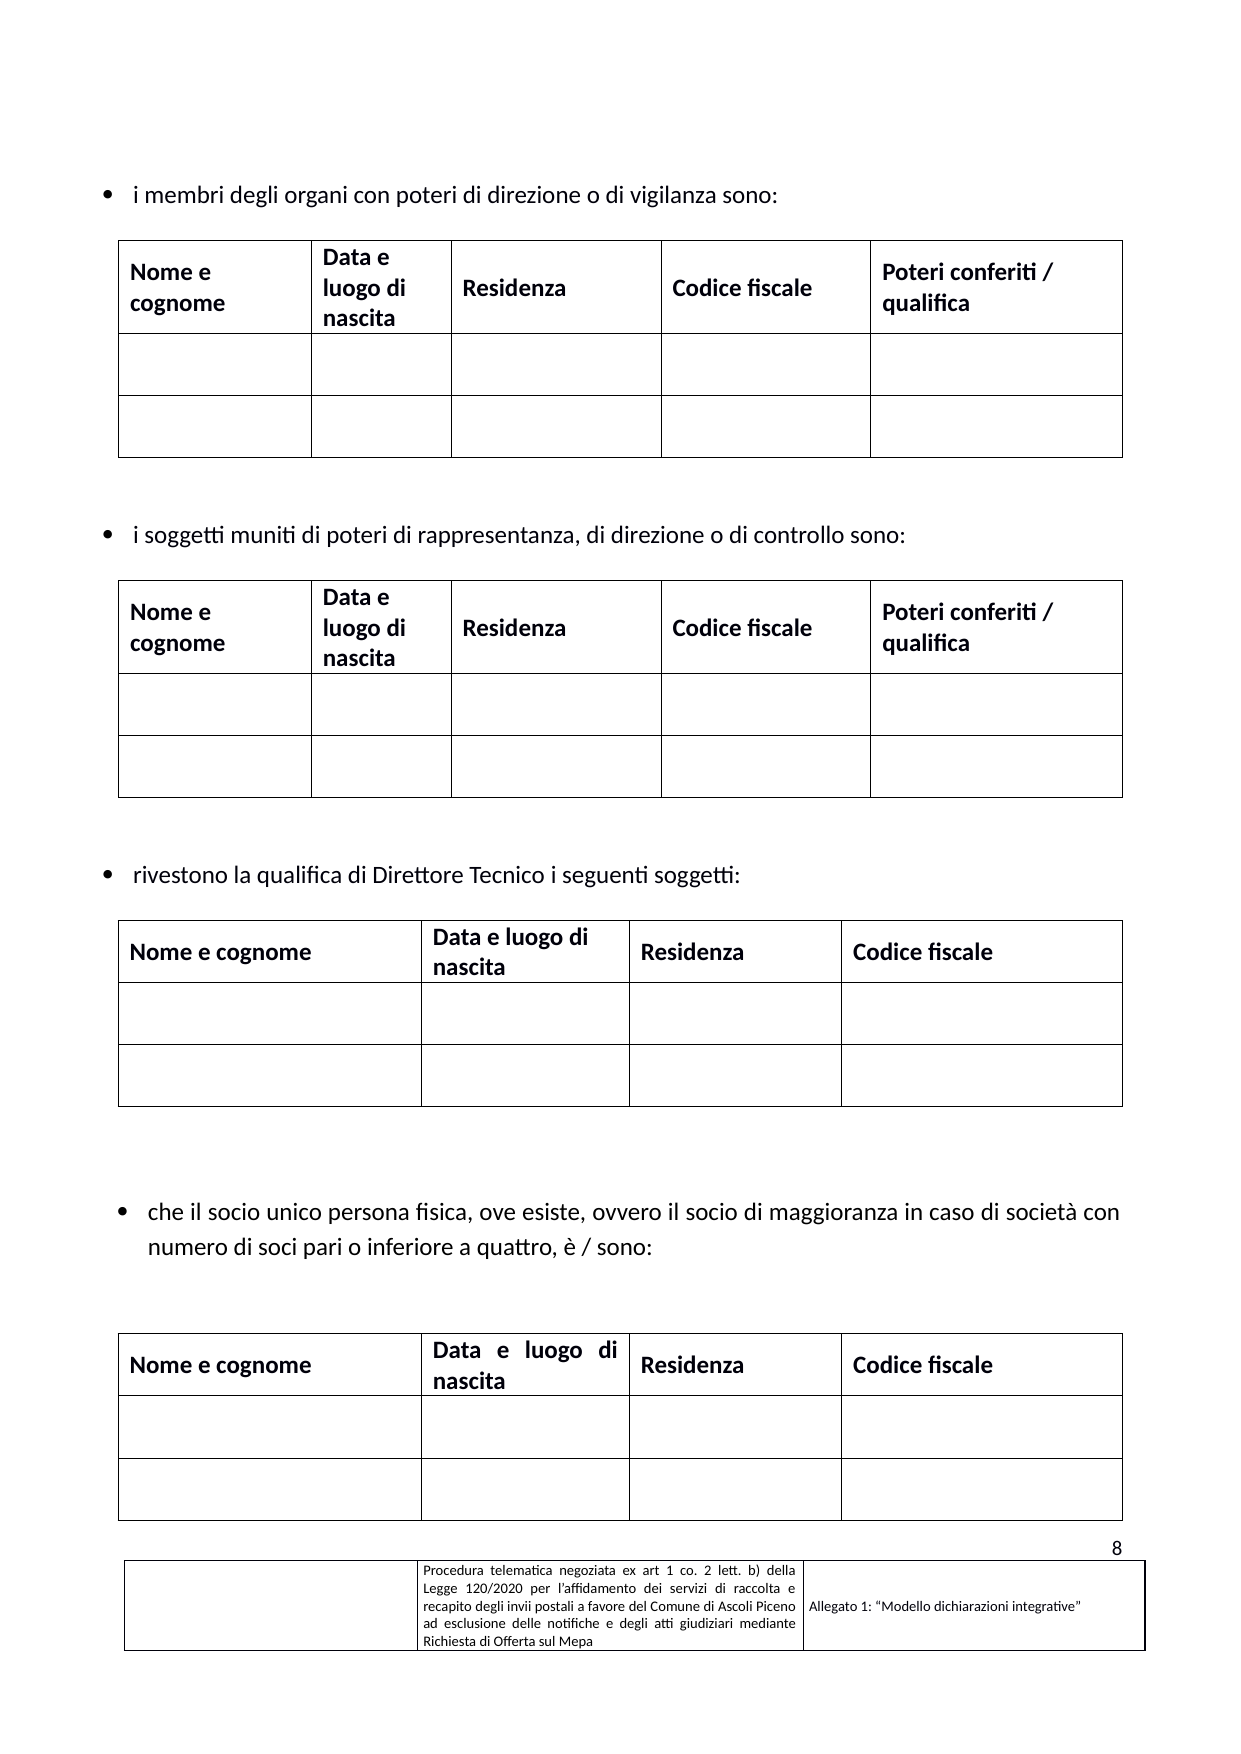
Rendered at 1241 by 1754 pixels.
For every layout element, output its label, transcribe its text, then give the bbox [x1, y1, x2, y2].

table_cell [119, 1396, 421, 1457]
table_header Nome e cognome [119, 921, 421, 982]
table_cell [662, 334, 870, 395]
table_cell [662, 396, 870, 457]
table_header Data e luogo di nascita [422, 921, 629, 982]
table_header Codice fiscale [662, 241, 870, 333]
table_header Data e luogo di nascita [312, 241, 451, 333]
table_header Residenza [630, 921, 841, 982]
table_header Poteri conferiti / qualifica [871, 241, 1122, 333]
table_cell [422, 1396, 629, 1457]
table_cell [452, 396, 661, 457]
table_header Data e luogo di nascita [422, 1334, 629, 1395]
table_header Nome e cognome [119, 1334, 421, 1395]
table_cell [452, 736, 661, 797]
table_cell [871, 334, 1122, 395]
table_cell [630, 1396, 841, 1457]
list i soggetti muniti di poteri di rappresentanza, di direzione o di controllo sono: [103, 519, 1122, 549]
table_cell [842, 983, 1122, 1044]
table_cell [119, 1045, 421, 1106]
table_cell [119, 396, 311, 457]
table_cell [422, 1459, 629, 1519]
table_cell [119, 674, 311, 735]
table_cell [422, 1045, 629, 1106]
table_cell [312, 736, 451, 797]
table_header Codice fiscale [842, 921, 1122, 982]
table_cell [422, 983, 629, 1044]
table_cell [119, 1459, 421, 1519]
table_cell [630, 983, 841, 1044]
table_cell [630, 1459, 841, 1519]
table_cell [662, 674, 870, 735]
table_header Nome e cognome [119, 241, 311, 333]
table_cell [452, 674, 661, 735]
table_header Poteri conferiti / qualifica [871, 581, 1122, 673]
table_cell [119, 983, 421, 1044]
table_cell [312, 674, 451, 735]
list rivestono la qualifica di Direttore Tecnico i seguenti soggetti: [103, 859, 1122, 889]
table_cell [842, 1045, 1122, 1106]
table_header Residenza [630, 1334, 841, 1395]
table_cell [662, 736, 870, 797]
table_cell [871, 396, 1122, 457]
table_cell [871, 674, 1122, 735]
table_cell [842, 1459, 1122, 1519]
table_header Nome e cognome [119, 581, 311, 673]
table_cell [452, 334, 661, 395]
table_cell [630, 1045, 841, 1106]
table_header Residenza [452, 241, 661, 333]
table_header Data e luogo di nascita [312, 581, 451, 673]
table_header Residenza [452, 581, 661, 673]
table_cell [312, 334, 451, 395]
table_cell [871, 736, 1122, 797]
table_header Codice fiscale [662, 581, 870, 673]
table_header Codice fiscale [842, 1334, 1122, 1395]
list che il socio unico persona fisica, ove esiste, ovvero il socio di maggioranza in caso di società con numero di soci pari o inferiore a quattro, è / sono: [118, 1196, 1122, 1262]
table_cell [312, 396, 451, 457]
table_cell [842, 1396, 1122, 1457]
table_cell [119, 736, 311, 797]
table_cell [119, 334, 311, 395]
list i membri degli organi con poteri di direzione o di vigilanza sono: [103, 179, 1122, 210]
